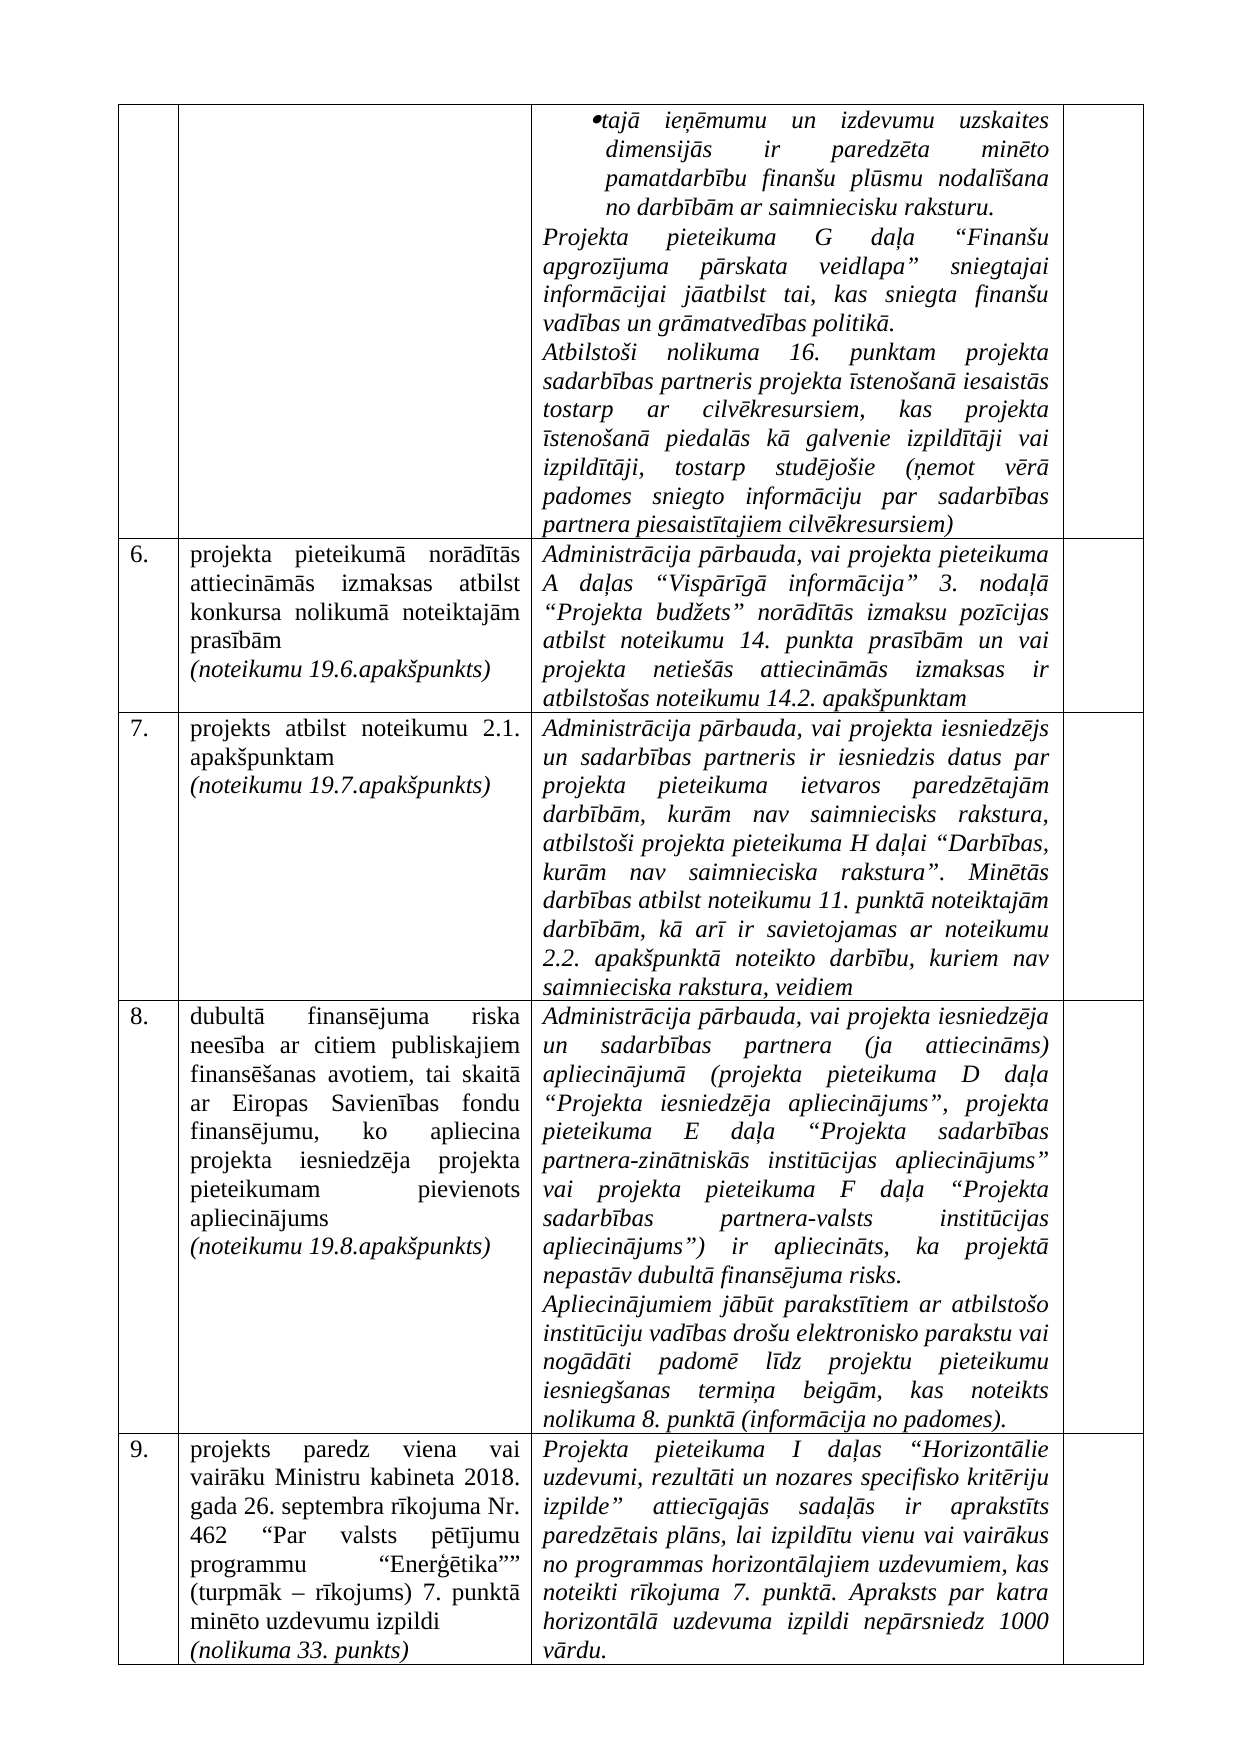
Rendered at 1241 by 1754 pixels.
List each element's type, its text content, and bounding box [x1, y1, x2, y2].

table_cell [1064, 539, 1143, 712]
table_cell Administrācija pārbauda, vai projekta iesniedzējs un sadarbības partneris ir iesniedzis datus par projekta pieteikuma ietvaros paredzētajām darbībām, kurām nav saimniecisks rakstura, atbilstoši projekta pieteikuma H daļai “Darbības, kurām nav saimnieciska rakstura”. Minētās darbības atbilst noteikumu 11. punktā noteiktajām darbībām, kā arī ir savietojamas ar noteikumu 2.2. apakšpunktā noteikto darbību, kuriem nav saimnieciska rakstura, veidiem [532, 713, 1063, 1000]
table_cell projekts atbilst noteikumu 2.1. apakšpunktam (noteikumu 19.7.apakšpunkts) [179, 713, 531, 1000]
table_cell 9. [119, 1434, 178, 1664]
table_cell [1064, 105, 1143, 538]
table_cell Projekta pieteikuma I daļas “Horizontālie uzdevumi, rezultāti un nozares specifisko kritēriju izpilde” attiecīgajās sadaļās ir aprakstīts paredzētais plāns, lai izpildītu vienu vai vairākus no programmas horizontālajiem uzdevumiem, kas noteikti rīkojuma 7. punktā. Apraksts par katra horizontālā uzdevuma izpildi nepārsniedz 1000 vārdu. [532, 1434, 1063, 1664]
table_cell 7. [119, 713, 178, 1000]
table_cell 6. [119, 539, 178, 712]
table_cell projekta pieteikumā norādītās attiecināmās izmaksas atbilst konkursa nolikumā noteiktajām prasībām (noteikumu 19.6.apakšpunkts) [179, 539, 531, 712]
table_cell Administrācija pārbauda, vai projekta pieteikuma A daļas “Vispārīgā informācija” 3. nodaļā “Projekta budžets” norādītās izmaksu pozīcijas atbilst noteikumu 14. punkta prasībām un vai projekta netiešās attiecināmās izmaksas ir atbilstošas noteikumu 14.2. apakšpunktam [532, 539, 1063, 712]
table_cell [532, 105, 1063, 538]
table_cell [1064, 1434, 1143, 1664]
table_cell [1064, 713, 1143, 1000]
table_cell [1064, 1001, 1143, 1433]
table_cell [179, 105, 531, 538]
table_cell dubultā finansējuma riska neesība ar citiem publiskajiem finansēšanas avotiem, tai skaitā ar Eiropas Savienības fondu finansējumu, ko apliecina projekta iesniedzēja projekta pieteikumam pievienots apliecinājums (noteikumu 19.8.apakšpunkts) [179, 1001, 531, 1433]
table_cell Administrācija pārbauda, vai projekta iesniedzēja un sadarbības partnera (ja attiecināms) apliecinājumā (projekta pieteikuma D daļa “Projekta iesniedzēja apliecinājums”, projekta pieteikuma E daļa “Projekta sadarbības partnera-zinātniskās institūcijas apliecinājums” vai projekta pieteikuma F daļa “Projekta sadarbības partnera-valsts institūcijas apliecinājums”) ir apliecināts, ka projektā nepastāv dubultā finansējuma risks. Apliecinājumiem jābūt parakstītiem ar atbilstošo institūciju vadības drošu elektronisko parakstu vai nogādāti padomē līdz projektu pieteikumu iesniegšanas termiņa beigām, kas noteikts nolikuma 8. punktā (informācija no padomes). [532, 1001, 1063, 1433]
table_cell 8. [119, 1001, 178, 1433]
table_cell 5. [119, 105, 178, 538]
table_cell projekts paredz viena vai vairāku Ministru kabineta 2018. gada 26. septembra rīkojuma Nr. 462 “Par valsts pētījumu programmu “Enerģētika”” (turpmāk – rīkojums) 7. punktā minēto uzdevumu izpildi (nolikuma 33. punkts) [179, 1434, 531, 1664]
